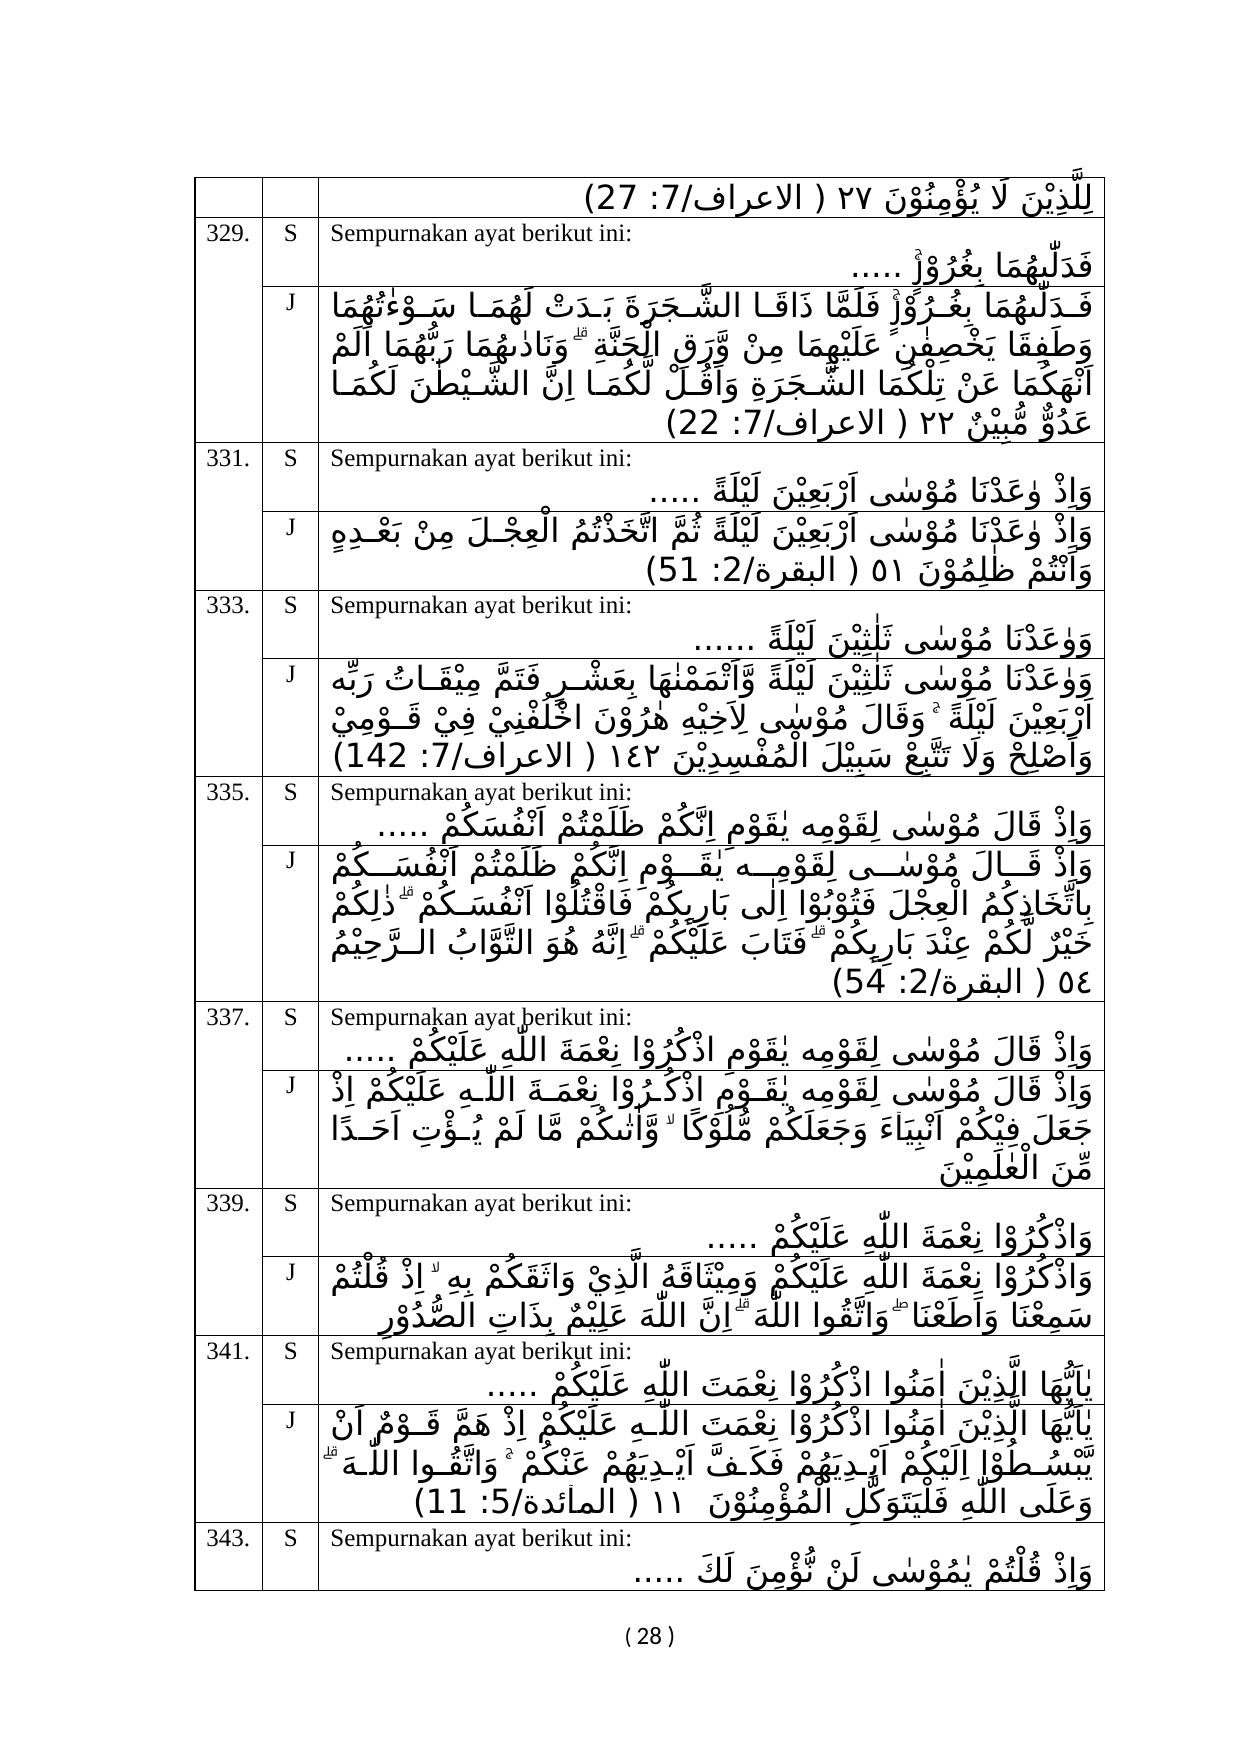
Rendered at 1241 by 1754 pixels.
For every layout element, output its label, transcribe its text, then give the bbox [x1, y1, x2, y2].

table_cell S [263, 1189, 318, 1256]
table_cell J [263, 178, 318, 217]
table_cell وَاذْكُرُوْا نِعْمَةَ اللّٰهِ عَلَيْكُمْ وَمِيْثَاقَهُ الَّذِيْ وَاثَقَكُمْ بِهِ ۙ اِذْ قُلْتُمْ سَمِعْنَا وَاَطَعْنَا ۖ وَاتَّقُوا اللّٰهَ ۗ اِنَّ اللّٰهَ عَلِيْمٌ بِذَاتِ الصُّدُوْرِ [319, 1257, 1104, 1335]
table_cell J [263, 1257, 318, 1335]
table_cell Sempurnakan ayat berikut ini: وَوٰعَدْنَا مُوْسٰى ثَلٰثِيْنَ لَيْلَةً ...... [319, 591, 1104, 658]
table_cell وَاِذْ قَالَ مُوْسٰى لِقَوْمِه يٰقَوْمِ اِنَّكُمْ ظَلَمْتُمْ اَنْفُسَكُمْ بِاتِّخَاذِكُمُ الْعِجْلَ فَتُوْبُوْا اِلٰى بَارِىِٕكُمْ فَاقْتُلُوْا اَنْفُسَكُمْ ۗ ذٰلِكُمْ خَيْرٌ لَّكُمْ عِنْدَ بَارِىِٕكُمْ ۗ فَتَابَ عَلَيْكُمْ ۗ اِنَّهُ هُوَ التَّوَّابُ الرَّحِيْمُ ٥٤ ( البقرة/2: 54) [319, 846, 1104, 1001]
table_cell J [263, 512, 318, 589]
table_cell Sempurnakan ayat berikut ini: وَاذْكُرُوْا نِعْمَةَ اللّٰهِ عَلَيْكُمْ ..... [319, 1189, 1104, 1256]
table_cell Sempurnakan ayat berikut ini: وَاِذْ وٰعَدْنَا مُوْسٰى اَرْبَعِيْنَ لَيْلَةً ..... [319, 443, 1104, 511]
table_cell [196, 591, 262, 776]
table_cell Sempurnakan ayat berikut ini: وَاِذْ قَالَ مُوْسٰى لِقَوْمِه يٰقَوْمِ اِنَّكُمْ ظَلَمْتُمْ اَنْفُسَكُمْ ..... [319, 777, 1104, 844]
table_cell وَوٰعَدْنَا مُوْسٰى ثَلٰثِيْنَ لَيْلَةً وَّاَتْمَمْنٰهَا بِعَشْرٍ فَتَمَّ مِيْقَاتُ رَبِّه اَرْبَعِيْنَ لَيْلَةً ۚ وَقَالَ مُوْسٰى لِاَخِيْهِ هٰرُوْنَ اخْلُفْنِيْ فِيْ قَوْمِيْ وَاَصْلِحْ وَلَا تَتَّبِعْ سَبِيْلَ الْمُفْسِدِيْنَ ١٤٢ ( الاعراف/7: 142) [319, 659, 1104, 776]
table_cell Sempurnakan ayat berikut ini: يٰاَيُّهَا الَّذِيْنَ اٰمَنُوا اذْكُرُوْا نِعْمَتَ اللّٰهِ عَلَيْكُمْ ..... [319, 1336, 1104, 1404]
table_cell S [263, 1002, 318, 1069]
table_cell Sempurnakan ayat berikut ini: وَاِذْ قُلْتُمْ يٰمُوْسٰى لَنْ نُّؤْمِنَ لَكَ ..... [319, 1523, 1104, 1590]
table_cell J [263, 846, 318, 1001]
table_cell S [263, 443, 318, 511]
table_cell [196, 1336, 262, 1522]
table_cell Sempurnakan ayat berikut ini: فَدَلّٰىهُمَا بِغُرُوْرٍۚ ..... [319, 218, 1104, 286]
table_cell J [263, 1405, 318, 1522]
table_cell S [263, 591, 318, 658]
table_cell [196, 1189, 262, 1335]
table_cell J [263, 287, 318, 442]
table_cell Sempurnakan ayat berikut ini: وَاِذْ قَالَ مُوْسٰى لِقَوْمِه يٰقَوْمِ اذْكُرُوْا نِعْمَةَ اللّٰهِ عَلَيْكُمْ ..... [319, 1002, 1104, 1069]
table_cell وَاِذْ قَالَ مُوْسٰى لِقَوْمِه يٰقَوْمِ اذْكُرُوْا نِعْمَةَ اللّٰهِ عَلَيْكُمْ اِذْ جَعَلَ فِيْكُمْ اَنْبِيَاۤءَ وَجَعَلَكُمْ مُّلُوْكًا ۙ وَّاٰتٰىكُمْ مَّا لَمْ يُؤْتِ اَحَدًا مِّنَ الْعٰلَمِيْنَ [319, 1071, 1104, 1187]
table_cell وَاِذْ وٰعَدْنَا مُوْسٰى اَرْبَعِيْنَ لَيْلَةً ثُمَّ اتَّخَذْتُمُ الْعِجْلَ مِنْ بَعْدِهٍ وَاَنْتُمْ ظٰلِمُوْنَ ٥١ ( البقرة/2: 51) [319, 512, 1104, 589]
table_cell J [263, 1071, 318, 1187]
table_cell يٰاَيُّهَا الَّذِيْنَ اٰمَنُوا اذْكُرُوْا نِعْمَتَ اللّٰهِ عَلَيْكُمْ اِذْ هَمَّ قَوْمٌ اَنْ يَّبْسُطُوْا اِلَيْكُمْ اَيْدِيَهُمْ فَكَفَّ اَيْدِيَهُمْ عَنْكُمْ ۚ وَاتَّقُوا اللّٰهَ ۗ وَعَلَى اللّٰهِ فَلْيَتَوَكَّلِ الْمُؤْمِنُوْنَ ١١ ( الماۤئدة/5: 11) [319, 1405, 1104, 1522]
table_cell S [263, 1523, 318, 1590]
table_cell S [263, 218, 318, 286]
table_cell فَدَلّٰىهُمَا بِغُرُوْرٍۚ فَلَمَّا ذَاقَا الشَّجَرَةَ بَدَتْ لَهُمَا سَوْءٰتُهُمَا وَطَفِقَا يَخْصِفٰنِ عَلَيْهِمَا مِنْ وَّرَقِ الْجَنَّةِ ۗ وَنَادٰىهُمَا رَبُّهُمَا اَلَمْ اَنْهَكُمَا عَنْ تِلْكُمَا الشَّجَرَةِ وَاَقُلْ لَّكُمَا اِنَّ الشَّيْطٰنَ لَكُمَا عَدُوٌّ مُّبِيْنٌ ٢٢ ( الاعراف/7: 22) [319, 287, 1104, 442]
table_cell [196, 443, 262, 589]
table_cell [196, 218, 262, 442]
table_cell [196, 777, 262, 1001]
table_cell S [263, 777, 318, 844]
table_cell J [263, 659, 318, 776]
table_cell [196, 1002, 262, 1187]
table_cell [196, 1523, 262, 1590]
table_cell S [263, 1336, 318, 1404]
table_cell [319, 178, 1104, 217]
